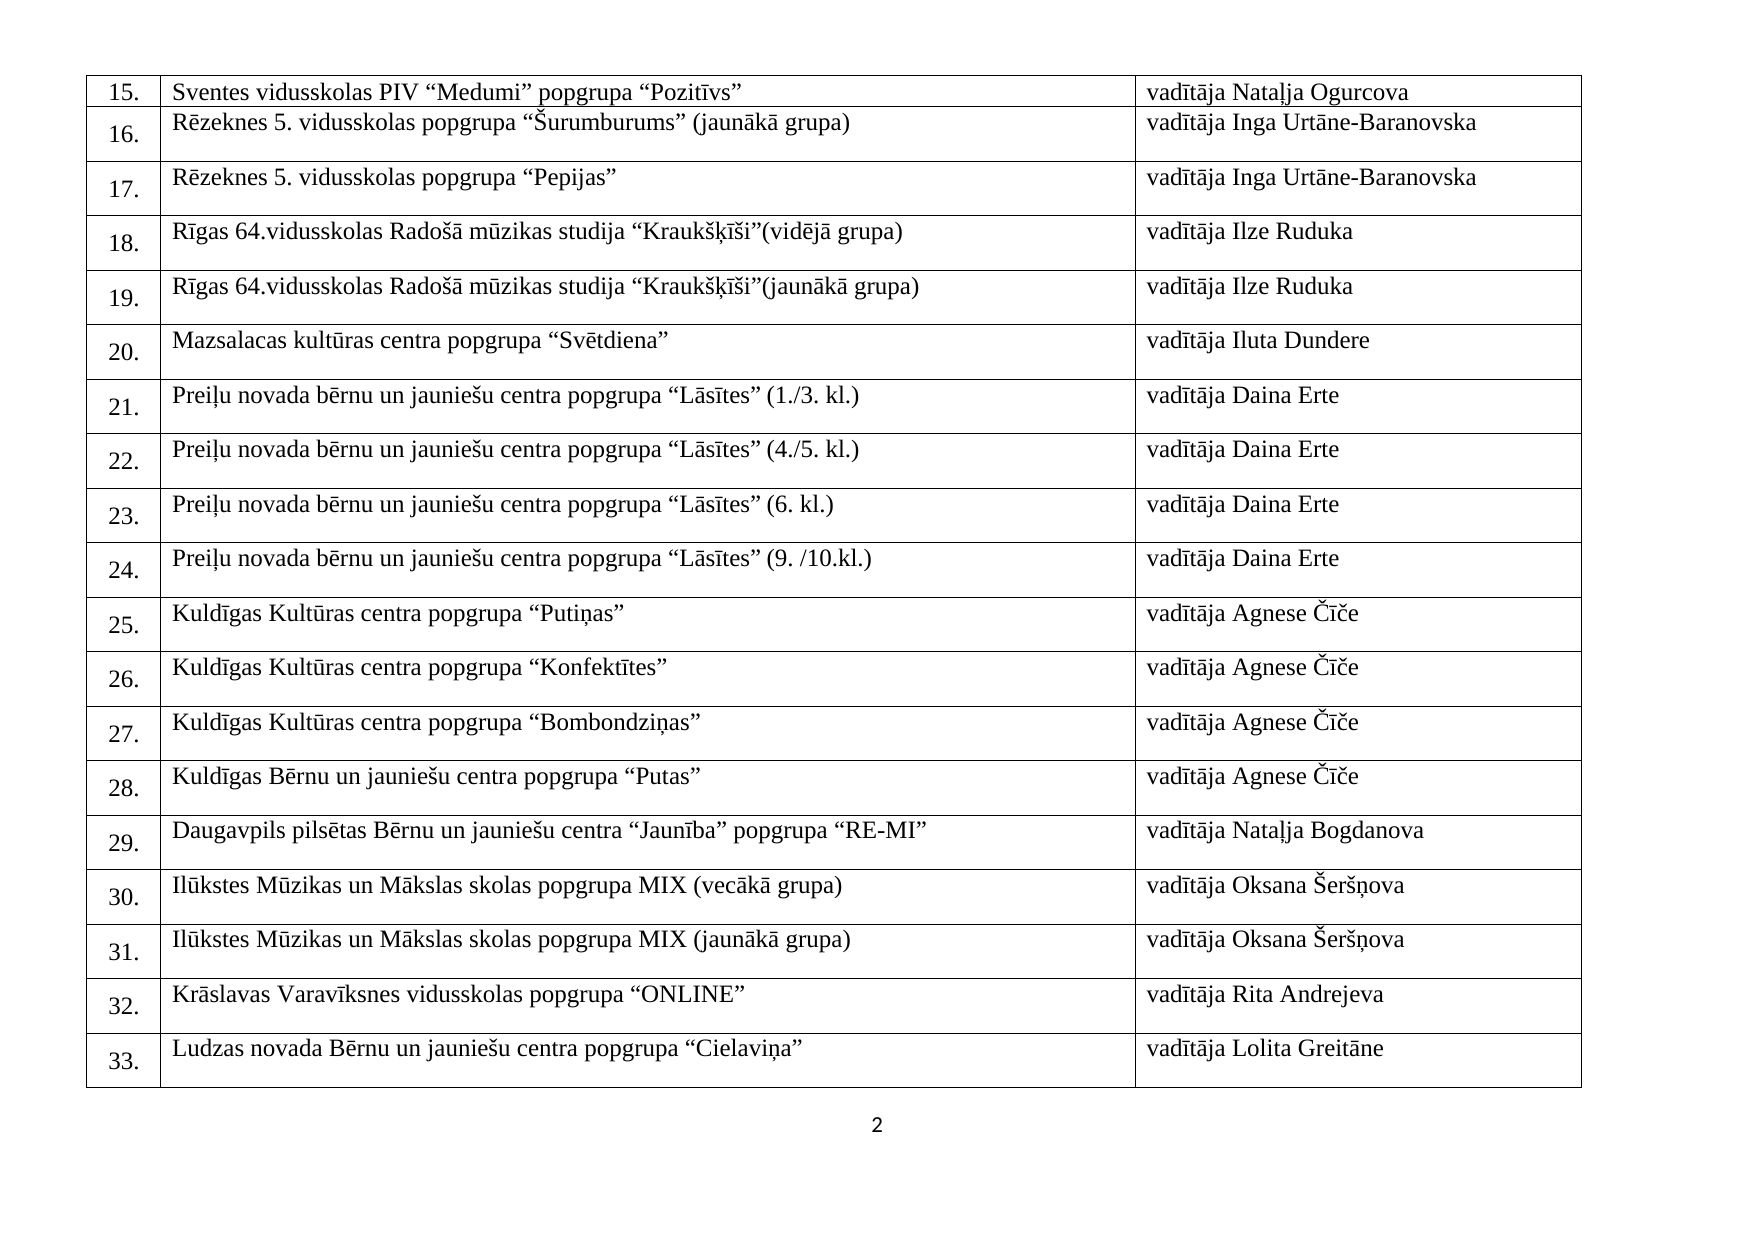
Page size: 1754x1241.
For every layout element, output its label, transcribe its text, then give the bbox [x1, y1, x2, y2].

table_cell Preiļu novada bērnu un jauniešu centra popgrupa “Lāsītes” (1./3. kl.) [161, 380, 1135, 433]
table_cell vadītāja Ilze Ruduka [1136, 216, 1581, 270]
table_cell vadītāja Inga Urtāne-Baranovska [1136, 107, 1581, 161]
table_cell Rīgas 64.vidusskolas Radošā mūzikas studija “Kraukšķīši”(jaunākā grupa) [161, 271, 1135, 324]
table_cell vadītāja Daina Erte [1136, 380, 1581, 433]
table_cell Kuldīgas Bērnu un jauniešu centra popgrupa “Putas” [161, 761, 1135, 814]
table_cell Kuldīgas Kultūras centra popgrupa “Konfektītes” [161, 652, 1135, 706]
table_cell vadītāja Daina Erte [1136, 489, 1581, 542]
table_cell vadītāja Rita Andrejeva [1136, 979, 1581, 1032]
table_cell Preiļu novada bērnu un jauniešu centra popgrupa “Lāsītes” (6. kl.) [161, 489, 1135, 542]
table_cell 18. [87, 216, 160, 270]
table_cell 15. [87, 76, 160, 106]
table_cell Daugavpils pilsētas Bērnu un jauniešu centra “Jaunība” popgrupa “RE-MI” [161, 816, 1135, 869]
table_cell 21. [87, 380, 160, 433]
table_cell 31. [87, 925, 160, 978]
table_cell vadītāja Nataļja Ogurcova [1136, 76, 1581, 106]
table_cell Preiļu novada bērnu un jauniešu centra popgrupa “Lāsītes” (9. /10.kl.) [161, 543, 1135, 597]
table_cell 24. [87, 543, 160, 597]
table_cell 27. [87, 707, 160, 760]
table_cell vadītāja Oksana Šeršņova [1136, 870, 1581, 923]
table_cell 28. [87, 761, 160, 814]
table_cell 19. [87, 271, 160, 324]
table_cell 22. [87, 434, 160, 488]
table_cell 30. [87, 870, 160, 923]
table_cell 20. [87, 325, 160, 379]
table_cell vadītāja Iluta Dundere [1136, 325, 1581, 379]
table_cell Ilūkstes Mūzikas un Mākslas skolas popgrupa MIX (jaunākā grupa) [161, 925, 1135, 978]
table_cell Kuldīgas Kultūras centra popgrupa “Putiņas” [161, 598, 1135, 651]
table_cell 16. [87, 107, 160, 161]
table_cell Rēzeknes 5. vidusskolas popgrupa “Šurumburums” (jaunākā grupa) [161, 107, 1135, 161]
table_cell Preiļu novada bērnu un jauniešu centra popgrupa “Lāsītes” (4./5. kl.) [161, 434, 1135, 488]
table_cell 32. [87, 979, 160, 1032]
table_cell Sventes vidusskolas PIV “Medumi” popgrupa “Pozitīvs” [161, 76, 1135, 106]
table_cell vadītāja Nataļja Bogdanova [1136, 816, 1581, 869]
table_cell vadītāja Agnese Čīče [1136, 761, 1581, 814]
table_cell 26. [87, 652, 160, 706]
table_cell 29. [87, 816, 160, 869]
table_cell Ilūkstes Mūzikas un Mākslas skolas popgrupa MIX (vecākā grupa) [161, 870, 1135, 923]
table_cell Ludzas novada Bērnu un jauniešu centra popgrupa “Cielaviņa” [161, 1034, 1135, 1087]
table_cell vadītāja Agnese Čīče [1136, 707, 1581, 760]
table_cell 33. [87, 1034, 160, 1087]
table_cell vadītāja Inga Urtāne-Baranovska [1136, 162, 1581, 215]
table_cell vadītāja Daina Erte [1136, 543, 1581, 597]
table_cell Krāslavas Varavīksnes vidusskolas popgrupa “ONLINE” [161, 979, 1135, 1032]
table_cell Rēzeknes 5. vidusskolas popgrupa “Pepijas” [161, 162, 1135, 215]
table_cell vadītāja Daina Erte [1136, 434, 1581, 488]
table_cell vadītāja Agnese Čīče [1136, 652, 1581, 706]
table_cell vadītāja Agnese Čīče [1136, 598, 1581, 651]
table_cell Kuldīgas Kultūras centra popgrupa “Bombondziņas” [161, 707, 1135, 760]
table_cell 17. [87, 162, 160, 215]
table_cell vadītāja Lolita Greitāne [1136, 1034, 1581, 1087]
table_cell 25. [87, 598, 160, 651]
table_cell Mazsalacas kultūras centra popgrupa “Svētdiena” [161, 325, 1135, 379]
table_cell vadītāja Ilze Ruduka [1136, 271, 1581, 324]
table_cell 23. [87, 489, 160, 542]
table_cell Rīgas 64.vidusskolas Radošā mūzikas studija “Kraukšķīši”(vidējā grupa) [161, 216, 1135, 270]
table_cell vadītāja Oksana Šeršņova [1136, 925, 1581, 978]
